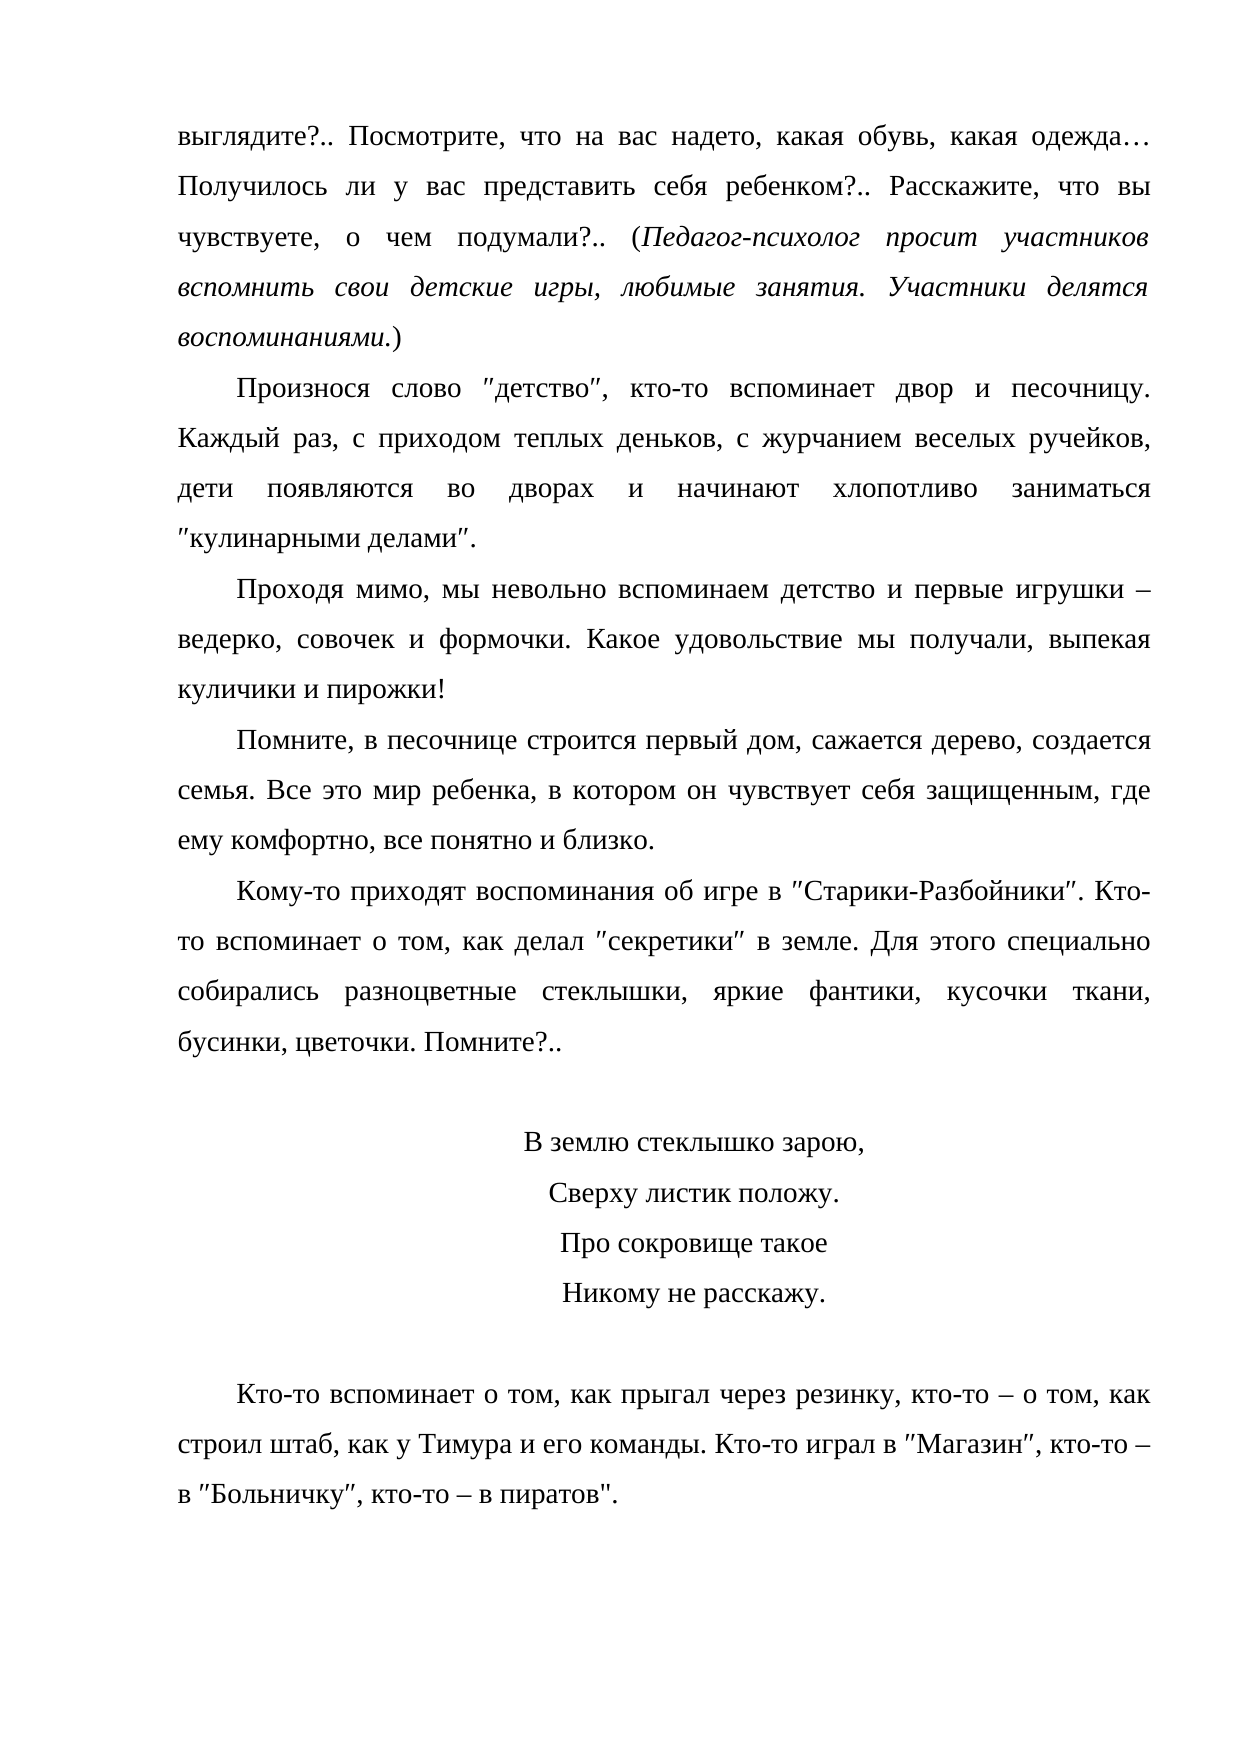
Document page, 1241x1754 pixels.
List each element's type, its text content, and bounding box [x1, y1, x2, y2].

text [177, 118, 1152, 353]
text Проходя мимо, мы невольно вспоминаем детство и первые игрушки – ведерко, совочек и формочки. Какое удовольствие мы получали, выпекая куличики и пирожки! [177, 571, 1152, 705]
text Помните, в песочнице строится первый дом, сажается дерево, создается семья. Все это мир ребенка, в котором он чувствует себя защищенным, где ему комфортно, все понятно и близко. [177, 722, 1152, 856]
text Сверху листик положу. [177, 1175, 1152, 1208]
text В землю стеклышко зарою, [177, 1124, 1152, 1158]
text Кто-то вспоминает о том, как прыгал через резинку, кто-то – о том, как строил штаб, как у Тимура и его команды. Кто-то играл в ″Магазин″, кто-то – в ″Больничку″, кто-то – в пиратов". [177, 1376, 1152, 1510]
text Произнося слово ″детство″, кто-то вспоминает двор и песочницу. Каждый раз, с приходом теплых деньков, с журчанием веселых ручейков, дети появляются во дворах и начинают хлопотливо заниматься ″кулинарными делами″. [177, 370, 1152, 554]
text Кому-то приходят воспоминания об игре в ″Старики-Разбойники″. Кто-то вспоминает о том, как делал ″секретики″ в земле. Для этого специально собирались разноцветные стеклышки, яркие фантики, кусочки ткани, бусинки, цветочки. Помните?.. [177, 873, 1152, 1057]
text Никому не расскажу. [177, 1275, 1152, 1309]
text Про сокровище такое [177, 1225, 1152, 1258]
